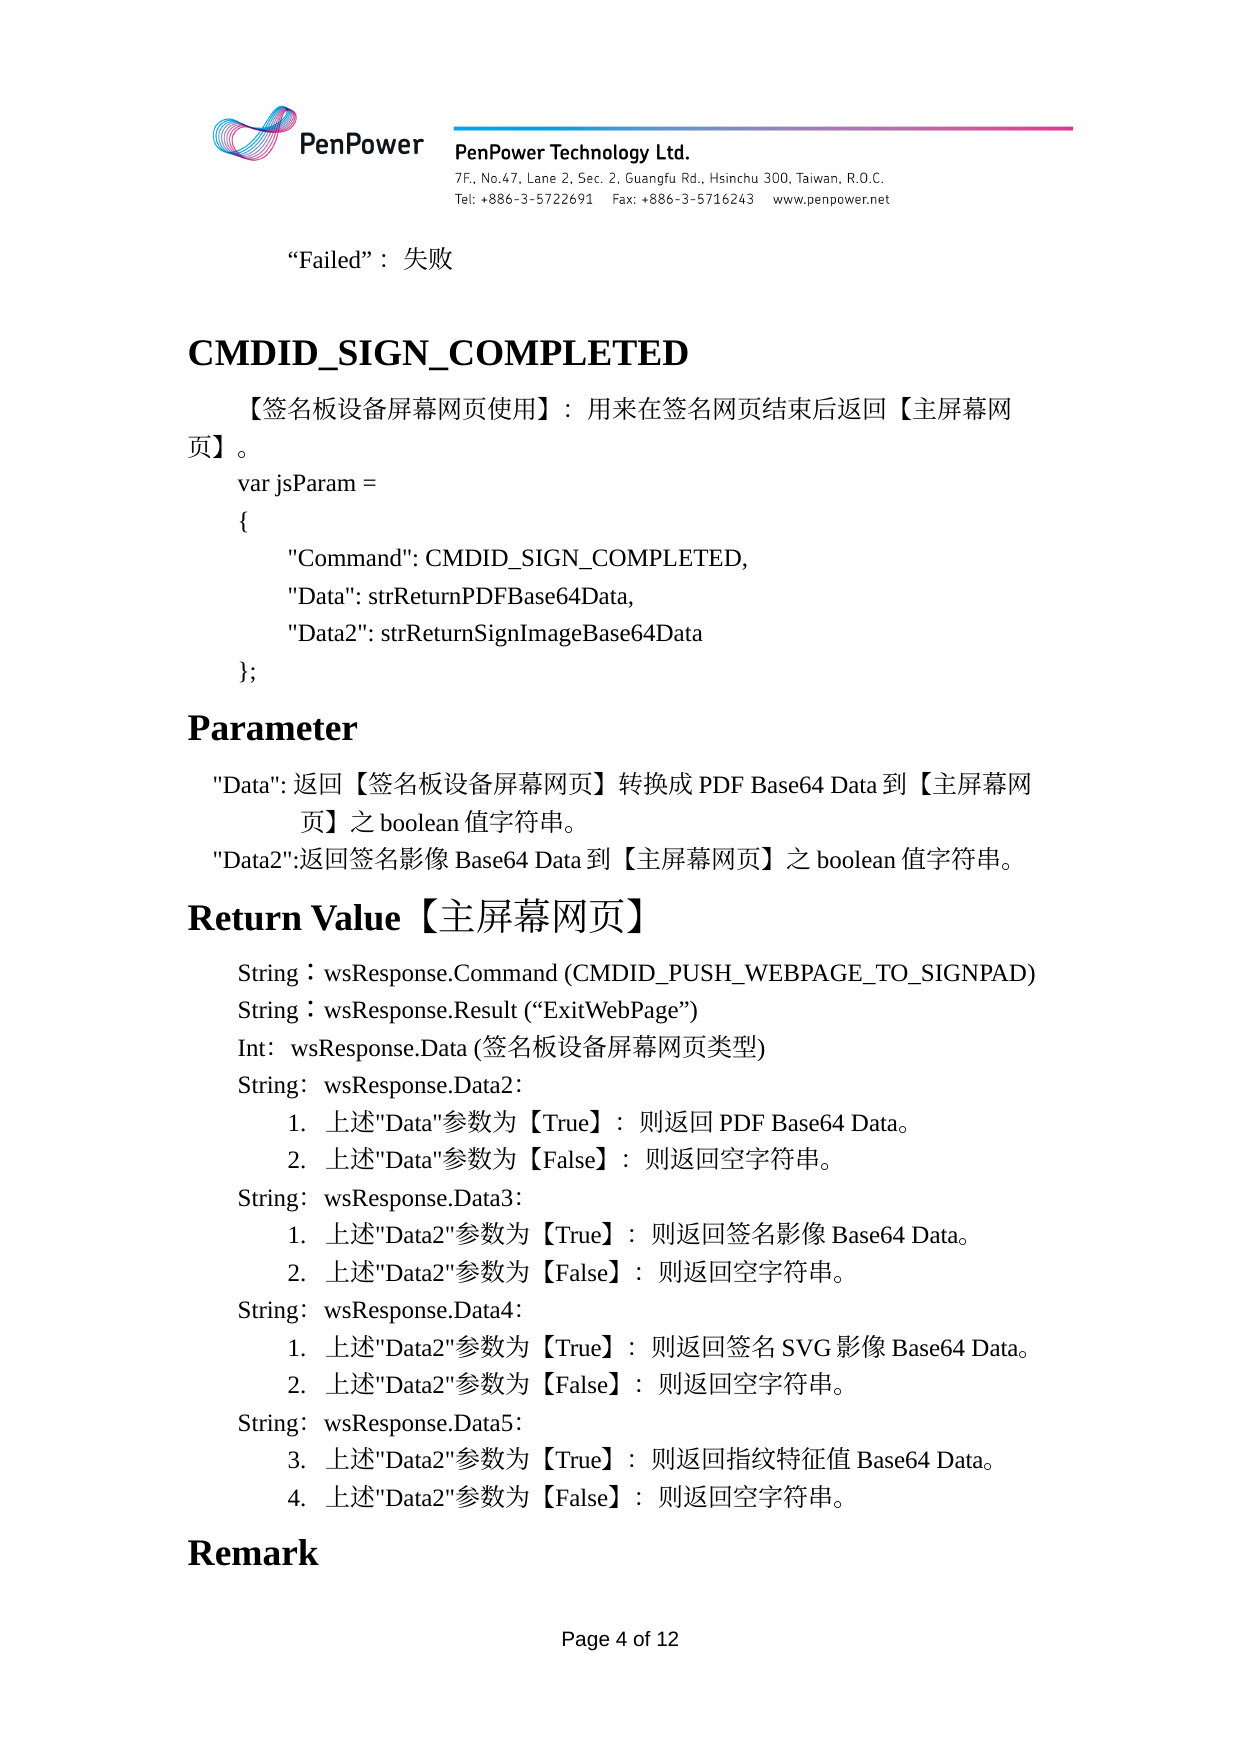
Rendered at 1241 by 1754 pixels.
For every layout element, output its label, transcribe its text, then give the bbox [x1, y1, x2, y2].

text 页】之boolean值字符串。 [237, 802, 1053, 839]
text Remark [187, 1514, 1053, 1589]
text “Failed” ：失败 [237, 239, 1053, 277]
text "Command": CMDID_SIGN_COMPLETED, [187, 539, 1053, 577]
text String：wsResponse.Result (“ExitWebPage”) [187, 989, 1053, 1027]
list 上述"Data2"参数为【False】：则返回空字符串。 [287, 1477, 1053, 1514]
text "Data2":返回签名影像Base64 Data到【主屏幕网页】之boolean值字符串。 [187, 839, 1053, 877]
text Parameter [187, 689, 1053, 764]
text { [187, 502, 1053, 539]
text String：wsResponse.Command (CMDID_PUSH_WEBPAGE_TO_SIGNPAD) [187, 952, 1053, 989]
list 上述"Data2"参数为【False】：则返回空字符串。 [287, 1252, 1053, 1289]
text String：wsResponse.Data5： [187, 1402, 1053, 1439]
list 上述"Data2"参数为【True】：则返回指纹特征值Base64 Data。 [287, 1439, 1053, 1477]
text var jsParam = [187, 464, 1053, 502]
text Int：wsResponse.Data (签名板设备屏幕网页类型) [187, 1027, 1053, 1064]
list 上述"Data2"参数为【False】：则返回空字符串。 [287, 1364, 1053, 1402]
text CMDID_SIGN_COMPLETED [187, 314, 1053, 389]
text String：wsResponse.Data3： [187, 1177, 1053, 1214]
picture [187, 88, 1074, 225]
list 上述"Data2"参数为【True】：则返回签名SVG影像Base64 Data。 [287, 1327, 1053, 1364]
list 上述"Data"参数为【True】：则返回PDF Base64 Data。 [287, 1102, 1053, 1139]
text Return Value【主屏幕网页】 [187, 877, 1053, 952]
text "Data": strReturnPDFBase64Data, [187, 577, 1053, 614]
text }; [187, 652, 1053, 689]
text "Data": 返回【签名板设备屏幕网页】转换成PDF Base64 Data到【主屏幕网 [187, 764, 1053, 802]
list 上述"Data2"参数为【True】：则返回签名影像Base64 Data。 [287, 1214, 1053, 1252]
text 【签名板设备屏幕网页使用】：用来在签名网页结束后返回【主屏幕网页】。 [187, 389, 1053, 464]
text String：wsResponse.Data4： [187, 1289, 1053, 1327]
text "Data2": strReturnSignImageBase64Data [237, 614, 1053, 652]
list 上述"Data"参数为【False】：则返回空字符串。 [287, 1139, 1053, 1177]
text String：wsResponse.Data2： [187, 1064, 1053, 1102]
